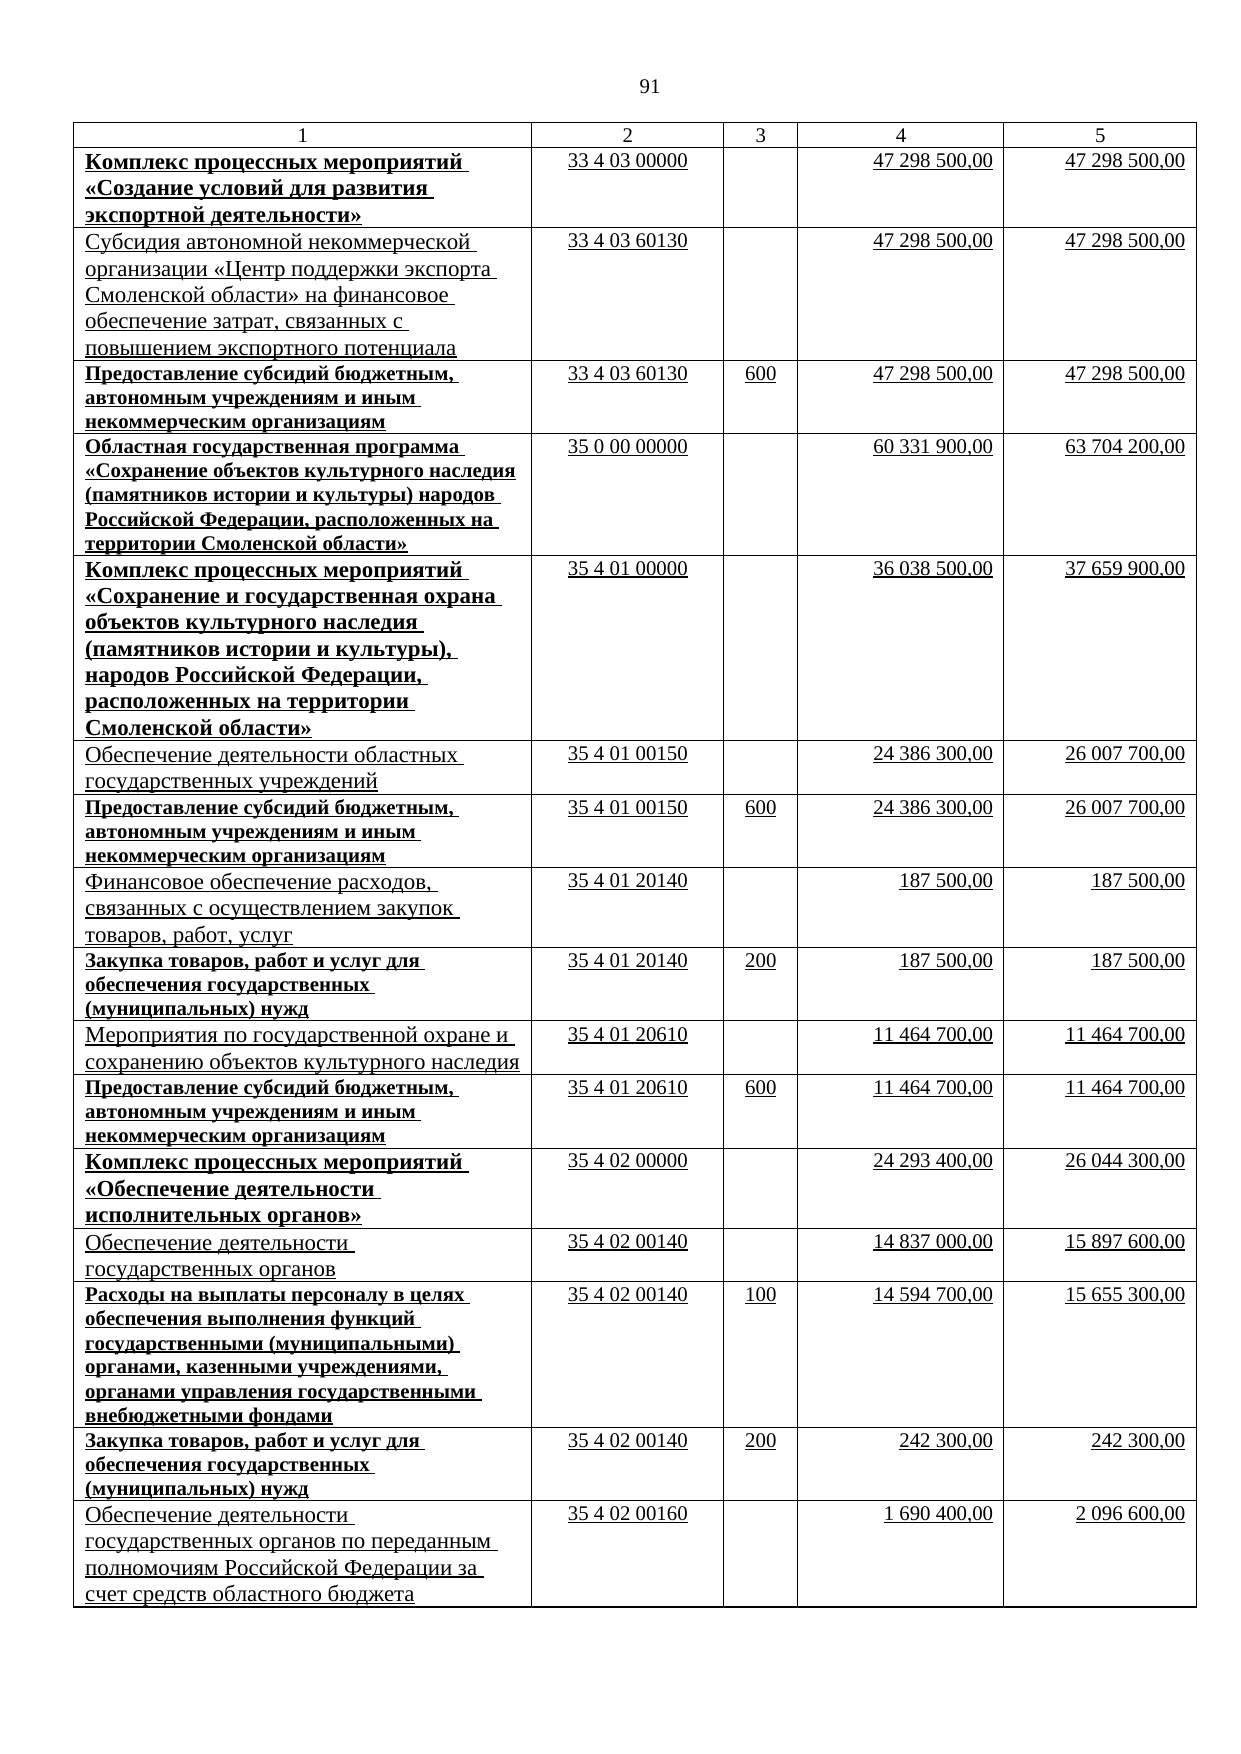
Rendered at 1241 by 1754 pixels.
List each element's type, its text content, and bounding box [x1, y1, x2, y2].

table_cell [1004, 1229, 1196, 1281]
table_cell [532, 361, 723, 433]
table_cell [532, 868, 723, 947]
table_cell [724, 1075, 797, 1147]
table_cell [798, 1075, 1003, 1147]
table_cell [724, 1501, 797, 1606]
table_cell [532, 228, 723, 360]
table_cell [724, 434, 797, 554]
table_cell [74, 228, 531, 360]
table_header 5 [1004, 123, 1196, 147]
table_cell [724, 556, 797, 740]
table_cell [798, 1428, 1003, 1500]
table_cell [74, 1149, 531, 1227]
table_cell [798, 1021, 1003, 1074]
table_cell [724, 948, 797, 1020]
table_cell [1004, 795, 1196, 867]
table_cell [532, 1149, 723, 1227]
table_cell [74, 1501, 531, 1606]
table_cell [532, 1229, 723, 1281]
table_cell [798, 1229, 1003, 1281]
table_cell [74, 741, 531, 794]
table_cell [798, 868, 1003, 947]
table_header 2 [532, 123, 723, 147]
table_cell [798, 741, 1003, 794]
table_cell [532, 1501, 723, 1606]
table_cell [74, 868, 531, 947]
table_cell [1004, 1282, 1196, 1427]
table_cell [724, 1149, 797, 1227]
table_header 4 [798, 123, 1003, 147]
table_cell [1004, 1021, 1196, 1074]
table_header 1 [74, 123, 531, 147]
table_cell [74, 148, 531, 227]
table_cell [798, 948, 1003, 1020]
table_header 3 [724, 123, 797, 147]
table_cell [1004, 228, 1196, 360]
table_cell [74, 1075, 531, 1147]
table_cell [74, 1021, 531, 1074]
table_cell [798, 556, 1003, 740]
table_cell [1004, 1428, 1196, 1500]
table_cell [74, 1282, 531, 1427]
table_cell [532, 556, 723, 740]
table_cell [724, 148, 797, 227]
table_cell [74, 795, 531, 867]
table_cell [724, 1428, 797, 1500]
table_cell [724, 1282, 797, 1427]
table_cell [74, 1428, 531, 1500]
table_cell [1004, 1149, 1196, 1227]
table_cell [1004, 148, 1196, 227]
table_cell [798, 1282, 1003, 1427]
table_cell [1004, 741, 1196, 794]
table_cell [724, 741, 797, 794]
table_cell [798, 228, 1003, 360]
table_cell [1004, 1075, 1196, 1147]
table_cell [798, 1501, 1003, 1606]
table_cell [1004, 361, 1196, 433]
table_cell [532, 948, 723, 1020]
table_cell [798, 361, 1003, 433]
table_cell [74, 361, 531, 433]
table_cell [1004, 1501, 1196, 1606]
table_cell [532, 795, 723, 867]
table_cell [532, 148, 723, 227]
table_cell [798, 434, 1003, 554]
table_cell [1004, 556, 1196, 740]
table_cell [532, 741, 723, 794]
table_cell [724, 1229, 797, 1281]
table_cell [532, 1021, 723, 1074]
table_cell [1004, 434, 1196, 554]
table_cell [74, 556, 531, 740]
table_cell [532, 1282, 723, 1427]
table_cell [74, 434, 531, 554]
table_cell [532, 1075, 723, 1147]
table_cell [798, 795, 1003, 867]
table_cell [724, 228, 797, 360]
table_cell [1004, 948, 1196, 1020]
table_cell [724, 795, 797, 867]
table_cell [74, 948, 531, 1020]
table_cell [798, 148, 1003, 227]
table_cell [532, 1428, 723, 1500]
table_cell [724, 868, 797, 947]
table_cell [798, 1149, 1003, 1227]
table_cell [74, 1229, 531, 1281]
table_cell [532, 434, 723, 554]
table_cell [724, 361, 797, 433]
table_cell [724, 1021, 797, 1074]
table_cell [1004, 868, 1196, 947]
